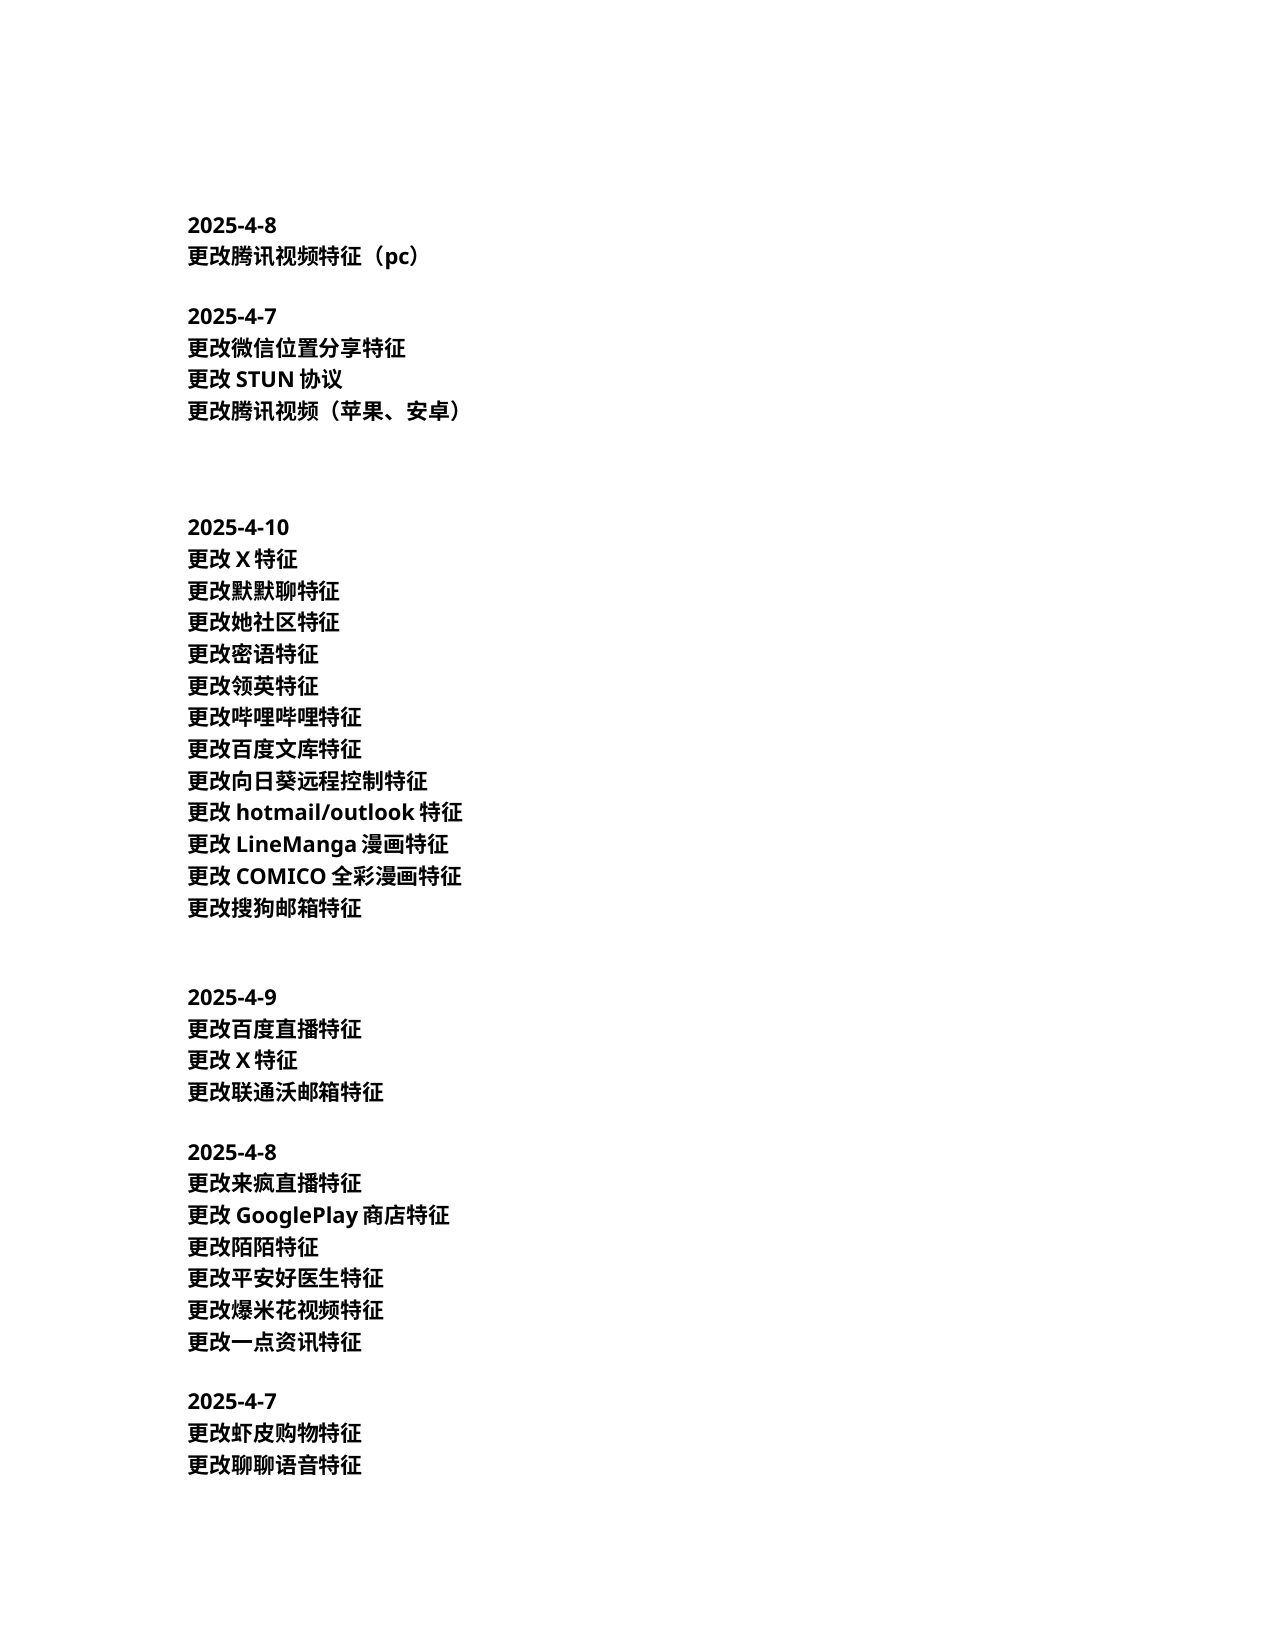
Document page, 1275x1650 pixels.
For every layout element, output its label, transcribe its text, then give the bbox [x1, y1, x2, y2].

text 2025-4-7 [187, 301, 1087, 331]
text 更改默默聊特征 [187, 574, 1087, 605]
text 更改爆米花视频特征 [187, 1293, 1087, 1325]
text 更改领英特征 [187, 669, 1087, 700]
text 更改百度文库特征 [187, 732, 1087, 764]
text 更改陌陌特征 [187, 1230, 1087, 1261]
text 2025-4-10 [187, 512, 1087, 542]
text 2025-4-9 [187, 982, 1087, 1012]
text 2025-4-8 [187, 209, 1087, 239]
text 更改微信位置分享特征 [187, 331, 1087, 362]
text 更改平安好医生特征 [187, 1261, 1087, 1293]
text 更改COMICO全彩漫画特征 [187, 859, 1087, 891]
text 更改腾讯视频特征（pc） [187, 239, 1087, 271]
text 更改密语特征 [187, 637, 1087, 669]
text 更改hotmail/outlook特征 [187, 795, 1087, 827]
text 更改腾讯视频（苹果、安卓） [187, 394, 1087, 426]
text 更改STUN协议 [187, 362, 1087, 394]
text 2025-4-7 [187, 1386, 1087, 1416]
text 更改X特征 [187, 542, 1087, 574]
text 更改她社区特征 [187, 605, 1087, 637]
text 更改LineManga漫画特征 [187, 827, 1087, 859]
text 更改百度直播特征 [187, 1012, 1087, 1043]
text 更改聊聊语音特征 [187, 1448, 1087, 1479]
text 更改来疯直播特征 [187, 1166, 1087, 1198]
text 更改GooglePlay商店特征 [187, 1198, 1087, 1230]
text 更改搜狗邮箱特征 [187, 891, 1087, 922]
text 更改向日葵远程控制特征 [187, 764, 1087, 795]
text 更改X特征 [187, 1043, 1087, 1075]
text 更改联通沃邮箱特征 [187, 1075, 1087, 1107]
text 2025-4-8 [187, 1137, 1087, 1166]
text 更改一点资讯特征 [187, 1325, 1087, 1356]
text 更改虾皮购物特征 [187, 1416, 1087, 1448]
text 更改哔哩哔哩特征 [187, 700, 1087, 732]
